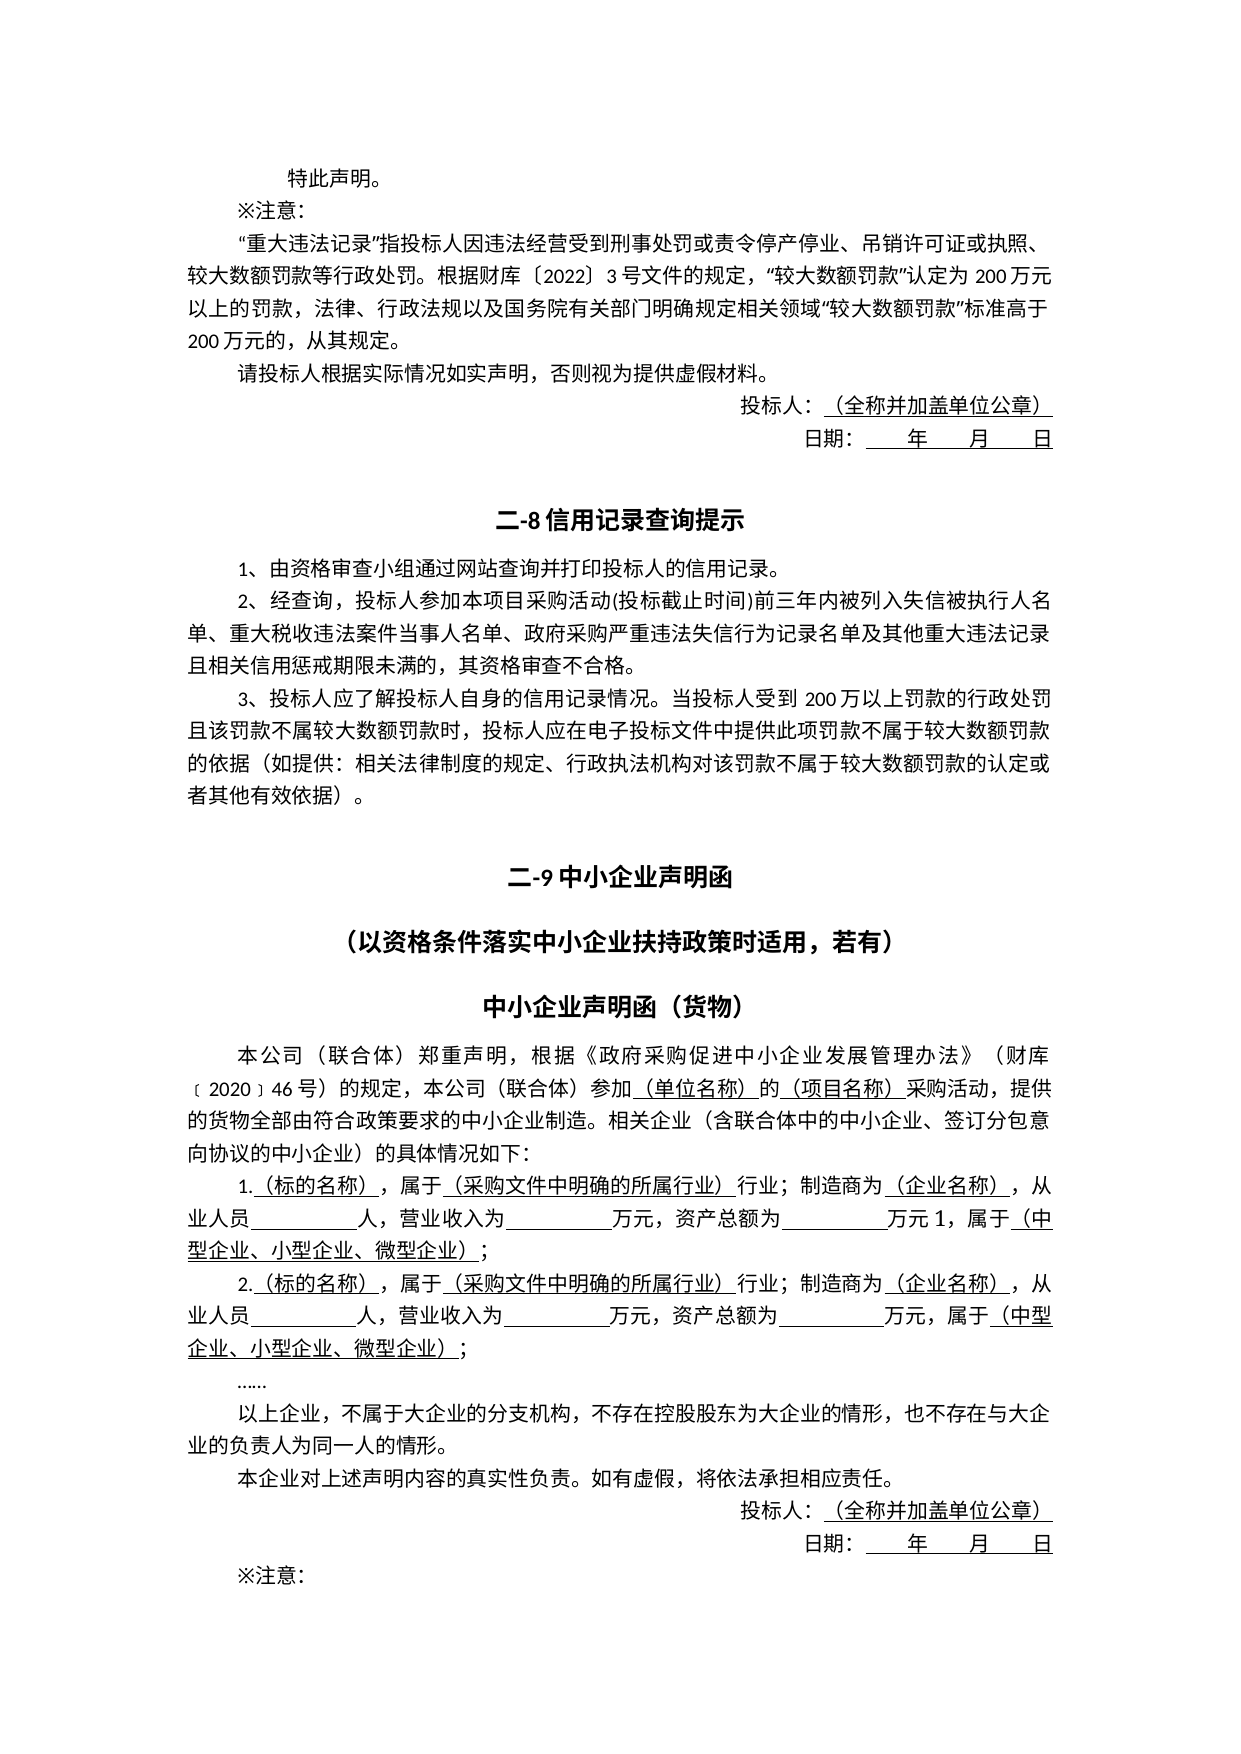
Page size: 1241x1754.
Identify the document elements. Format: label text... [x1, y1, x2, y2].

text 1.（标的名称），属于（采购文件中明确的所属行业）行业；制造商为（企业名称），从业人员 人，营业收入为 万元，资产总额为 万元1，属于（中型企业、小型企业、微型企业）； [187, 1169, 1053, 1267]
text …… [187, 1364, 1053, 1397]
text 中小企业声明函（货物） [187, 974, 1053, 1039]
text 二-8信用记录查询提示 [187, 487, 1053, 552]
text ※注意： [187, 1559, 1053, 1592]
text 2.（标的名称），属于（采购文件中明确的所属行业）行业；制造商为（企业名称），从业人员 人，营业收入为 万元，资产总额为 万元，属于（中型企业、小型企业、微型企业）； [187, 1267, 1053, 1364]
text 日期： 年 月 日 [187, 1527, 1053, 1559]
text 3、投标人应了解投标人自身的信用记录情况。当投标人受到200万以上罚款的行政处罚且该罚款不属较大数额罚款时，投标人应在电子投标文件中提供此项罚款不属于较大数额罚款的依据（如提供：相关法律制度的规定、行政执法机构对该罚款不属于较大数额罚款的认定或者其他有效依据）。 [187, 682, 1053, 812]
text 本企业对上述声明内容的真实性负责。如有虚假，将依法承担相应责任。 [187, 1462, 1053, 1494]
text 二-9中小企业声明函 [187, 844, 1053, 909]
text 1、由资格审查小组通过网站查询并打印投标人的信用记录。 [187, 552, 1053, 584]
text 投标人：（全称并加盖单位公章） [187, 1494, 1053, 1527]
text ※注意： [187, 194, 1053, 227]
text “重大违法记录”指投标人因违法经营受到刑事处罚或责令停产停业、吊销许可证或执照、较大数额罚款等行政处罚。根据财库〔2022〕3号文件的规定，“较大数额罚款”认定为200万元以上的罚款，法律、行政法规以及国务院有关部门明确规定相关领域“较大数额罚款”标准高于200万元的，从其规定。 [187, 227, 1053, 357]
text 日期： 年 月 日 [187, 422, 1053, 454]
text 2、经查询，投标人参加本项目采购活动(投标截止时间)前三年内被列入失信被执行人名单、重大税收违法案件当事人名单、政府采购严重违法失信行为记录名单及其他重大违法记录且相关信用惩戒期限未满的，其资格审查不合格。 [187, 584, 1053, 682]
text 以上企业，不属于大企业的分支机构，不存在控股股东为大企业的情形，也不存在与大企业的负责人为同一人的情形。 [187, 1397, 1053, 1462]
text 投标人：（全称并加盖单位公章） [187, 389, 1053, 422]
text 特此声明。 [187, 162, 1053, 194]
text 本公司（联合体）郑重声明，根据《政府采购促进中小企业发展管理办法》（财库﹝2020﹞46 号）的规定，本公司（联合体）参加（单位名称）的（项目名称）采购活动，提供的货物全部由符合政策要求的中小企业制造。相关企业（含联合体中的中小企业、签订分包意向协议的中小企业）的具体情况如下： [187, 1039, 1053, 1169]
text 请投标人根据实际情况如实声明，否则视为提供虚假材料。 [187, 357, 1053, 389]
text （以资格条件落实中小企业扶持政策时适用，若有） [187, 909, 1053, 974]
